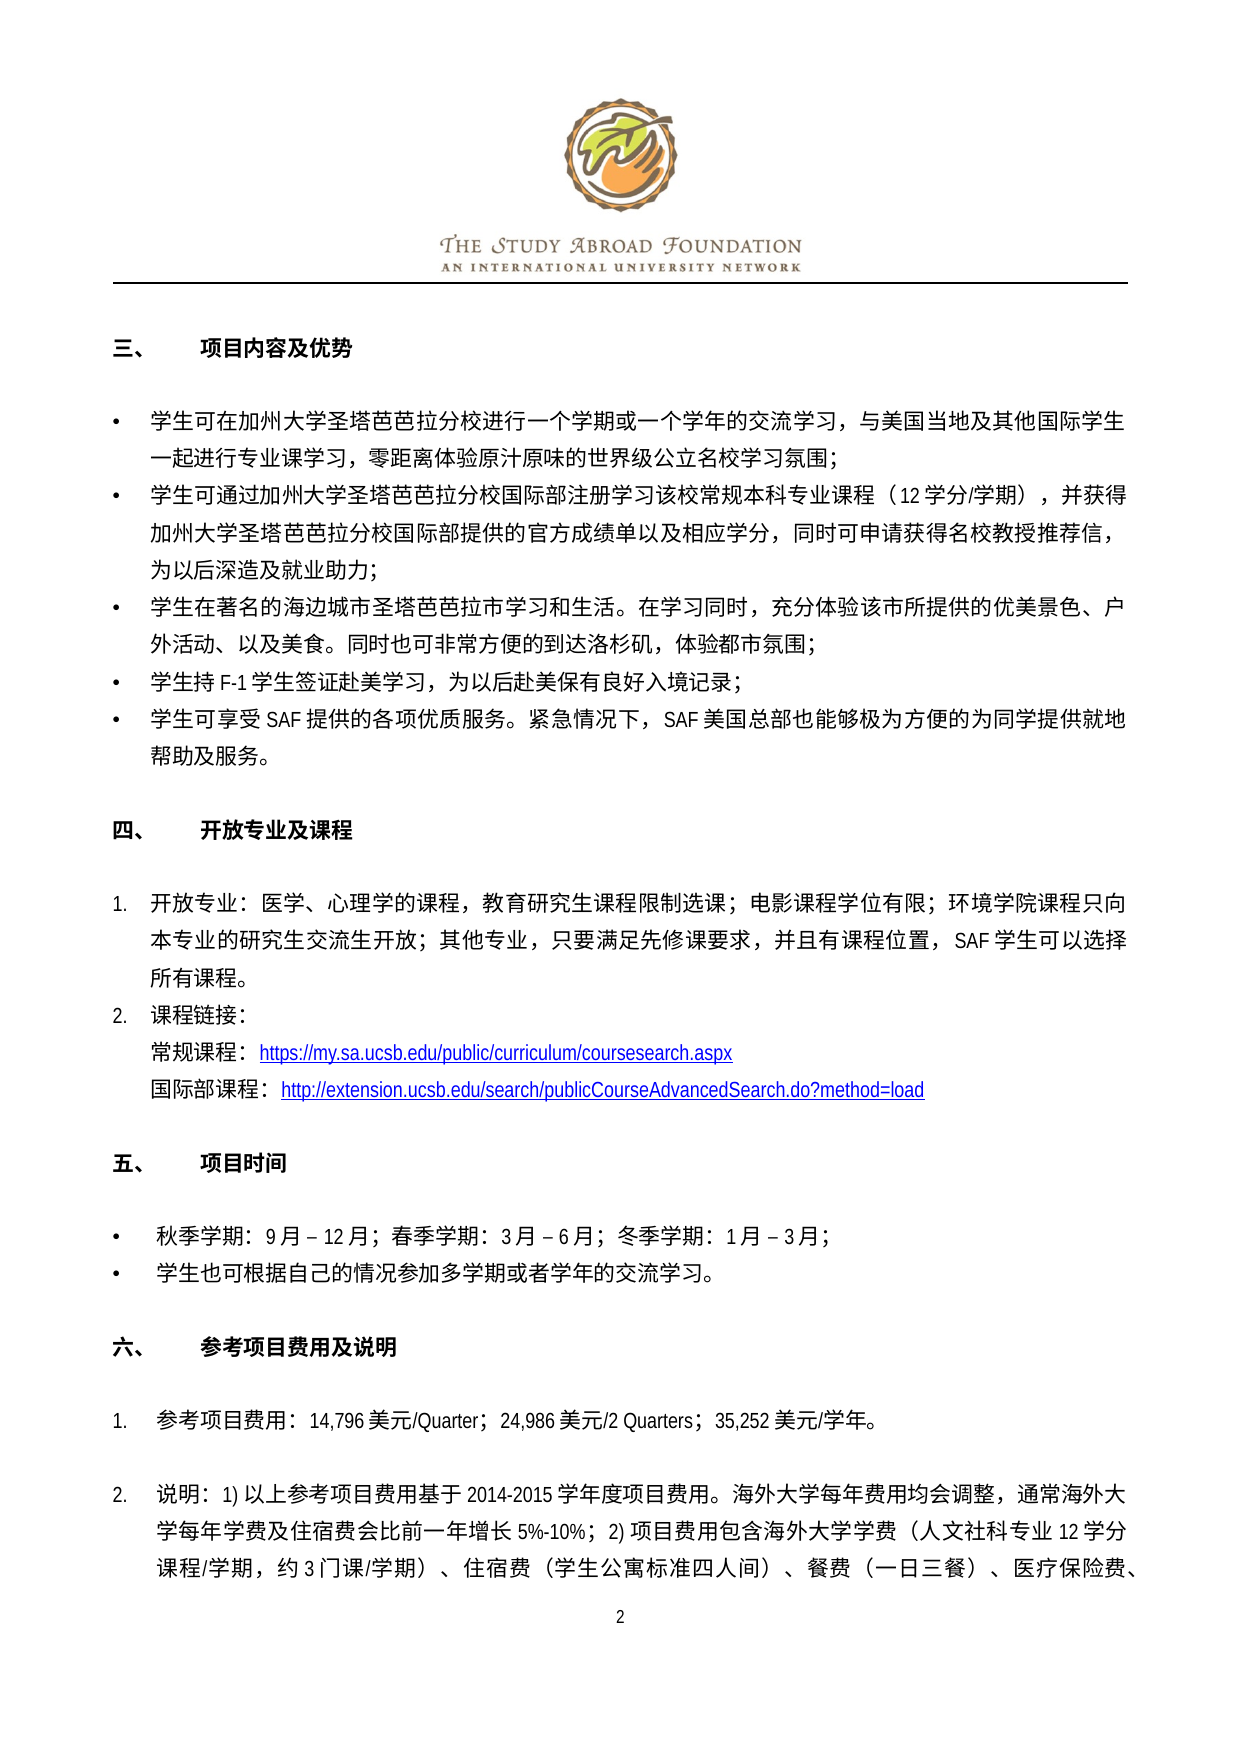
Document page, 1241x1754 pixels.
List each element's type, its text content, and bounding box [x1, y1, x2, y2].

list 开放专业：医学、心理学的课程，教育研究生课程限制选课；电影课程学位有限；环境学院课程只向本专业的研究生交流生开放；其他专业，只要满足先修课要求，并且有课程位置，SAF学生可以选择所有课程。 [112, 886, 1128, 993]
list 常规课程：https://my.sa.ucsb.edu/public/curriculum/coursesearch.aspx [150, 1034, 1128, 1067]
picture [428, 88, 813, 281]
list 参考项目费用：14,796美元/Quarter；24,986美元/2 Quarters；35,252美元/学年。 [112, 1403, 1128, 1435]
list 项目时间 [112, 1145, 1128, 1178]
list 学生在著名的海边城市圣塔芭芭拉市学习和生活。在学习同时，充分体验该市所提供的优美景色、户外活动、以及美食。同时也可非常方便的到达洛杉矶，体验都市氛围； [112, 590, 1128, 659]
list 开放专业及课程 [112, 812, 1128, 845]
list 参考项目费用及说明 [112, 1329, 1128, 1362]
list 学生可在加州大学圣塔芭芭拉分校进行一个学期或一个学年的交流学习，与美国当地及其他国际学生一起进行专业课学习，零距离体验原汁原味的世界级公立名校学习氛围； [112, 403, 1128, 473]
list 学生可享受SAF提供的各项优质服务。紧急情况下，SAF美国总部也能够极为方便的为同学提供就地帮助及服务。 [112, 701, 1128, 771]
list 学生也可根据自己的情况参加多学期或者学年的交流学习。 [112, 1256, 1128, 1288]
list 课程链接： [112, 997, 1128, 1030]
list 学生可通过加州大学圣塔芭芭拉分校国际部注册学习该校常规本科专业课程（12学分/学期），并获得加州大学圣塔芭芭拉分校国际部提供的官方成绩单以及相应学分，同时可申请获得名校教授推荐信，为以后深造及就业助力； [112, 478, 1128, 585]
list 学生持F-1学生签证赴美学习，为以后赴美保有良好入境记录； [112, 664, 1128, 697]
list 国际部课程：http://extension.ucsb.edu/search/publicCourseAdvancedSearch.do?method=load [150, 1072, 1128, 1104]
list 秋季学期：9月 – 12月；春季学期：3月 – 6月；冬季学期：1月 – 3月； [112, 1219, 1128, 1251]
list 项目内容及优势 [112, 330, 1128, 363]
